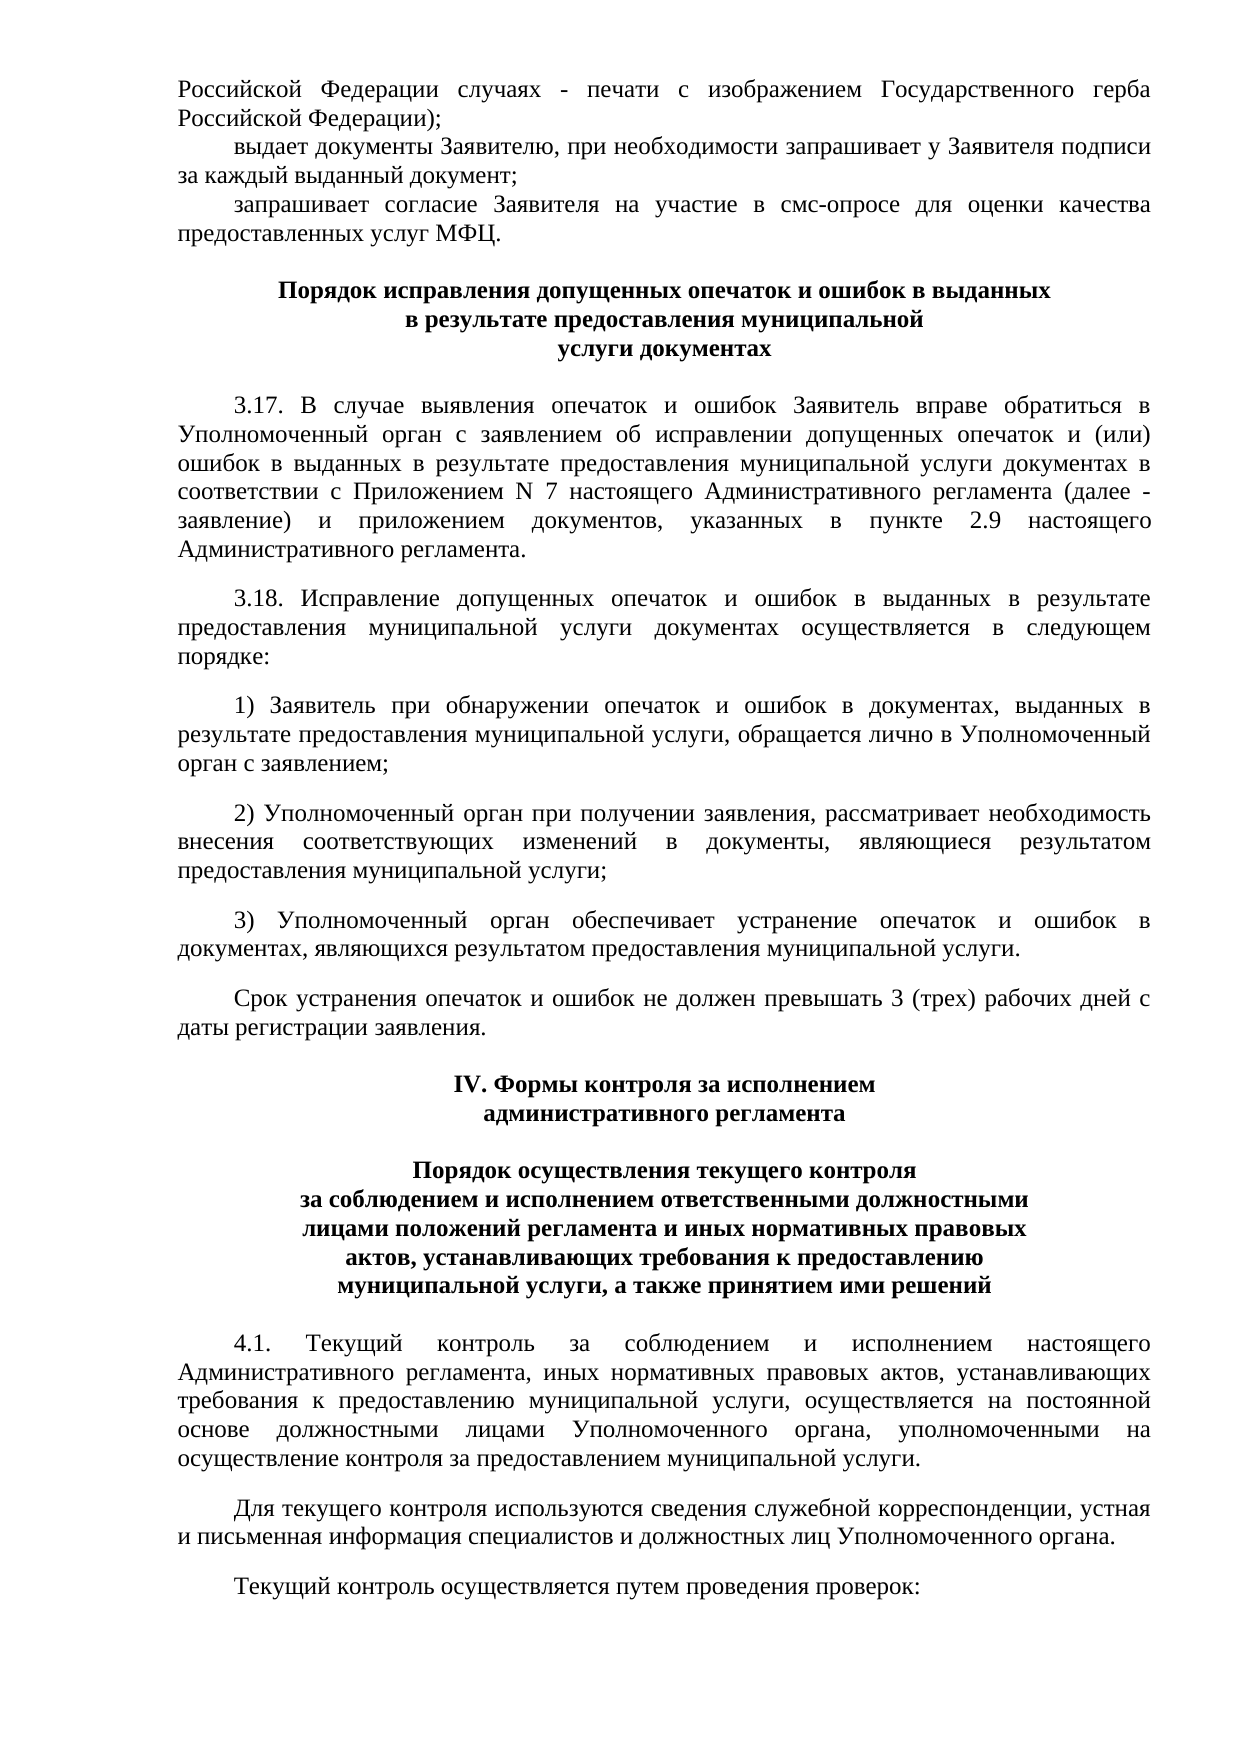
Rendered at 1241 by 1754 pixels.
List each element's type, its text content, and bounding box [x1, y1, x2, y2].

text 3.17. В случае выявления опечаток и ошибок Заявитель вправе обратиться в Уполномоченный орган с заявлением об исправлении допущенных опечаток и (или) ошибок в выданных в результате предоставления муниципальной услуги документах в соответствии с Приложением N 7 настоящего Административного регламента (далее - заявление) и приложением документов, указанных в пункте 2.9 настоящего Административного регламента. [177, 390, 1152, 563]
title актов, устанавливающих требования к предоставлению [177, 1242, 1152, 1271]
text Для текущего контроля используются сведения служебной корреспонденции, устная и письменная информация специалистов и должностных лиц Уполномоченного органа. [177, 1493, 1152, 1550]
text 4.1. Текущий контроль за соблюдением и исполнением настоящего Административного регламента, иных нормативных правовых актов, устанавливающих требования к предоставлению муниципальной услуги, осуществляется на постоянной основе должностными лицами Уполномоченного органа, уполномоченными на осуществление контроля за предоставлением муниципальной услуги. [177, 1328, 1152, 1472]
title услуги документах [177, 333, 1152, 361]
text 3) Уполномоченный орган обеспечивает устранение опечаток и ошибок в документах, являющихся результатом предоставления муниципальной услуги. [177, 905, 1152, 962]
text 3.18. Исправление допущенных опечаток и ошибок в выданных в результате предоставления муниципальной услуги документах осуществляется в следующем порядке: [177, 583, 1152, 670]
text Срок устранения опечаток и ошибок не должен превышать 3 (трех) рабочих дней с даты регистрации заявления. [177, 983, 1152, 1041]
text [177, 74, 1152, 131]
title IV. Формы контроля за исполнением [177, 1069, 1152, 1098]
title в результате предоставления муниципальной [177, 304, 1152, 333]
text запрашивает согласие Заявителя на участие в смс-опросе для оценки качества предоставленных услуг МФЦ. [177, 189, 1152, 246]
title муниципальной услуги, а также принятием ими решений [177, 1271, 1152, 1299]
text 1) Заявитель при обнаружении опечаток и ошибок в документах, выданных в результате предоставления муниципальной услуги, обращается лично в Уполномоченный орган с заявлением; [177, 691, 1152, 777]
text 2) Уполномоченный орган при получении заявления, рассматривает необходимость внесения соответствующих изменений в документы, являющиеся результатом предоставления муниципальной услуги; [177, 798, 1152, 884]
title лицами положений регламента и иных нормативных правовых [177, 1213, 1152, 1242]
title Порядок осуществления текущего контроля [177, 1156, 1152, 1184]
title Порядок исправления допущенных опечаток и ошибок в выданных [177, 275, 1152, 304]
text выдает документы Заявителю, при необходимости запрашивает у Заявителя подписи за каждый выданный документ; [177, 131, 1152, 189]
title за соблюдением и исполнением ответственными должностными [177, 1184, 1152, 1213]
title административного регламента [177, 1098, 1152, 1127]
text Текущий контроль осуществляется путем проведения проверок: [177, 1571, 1152, 1600]
